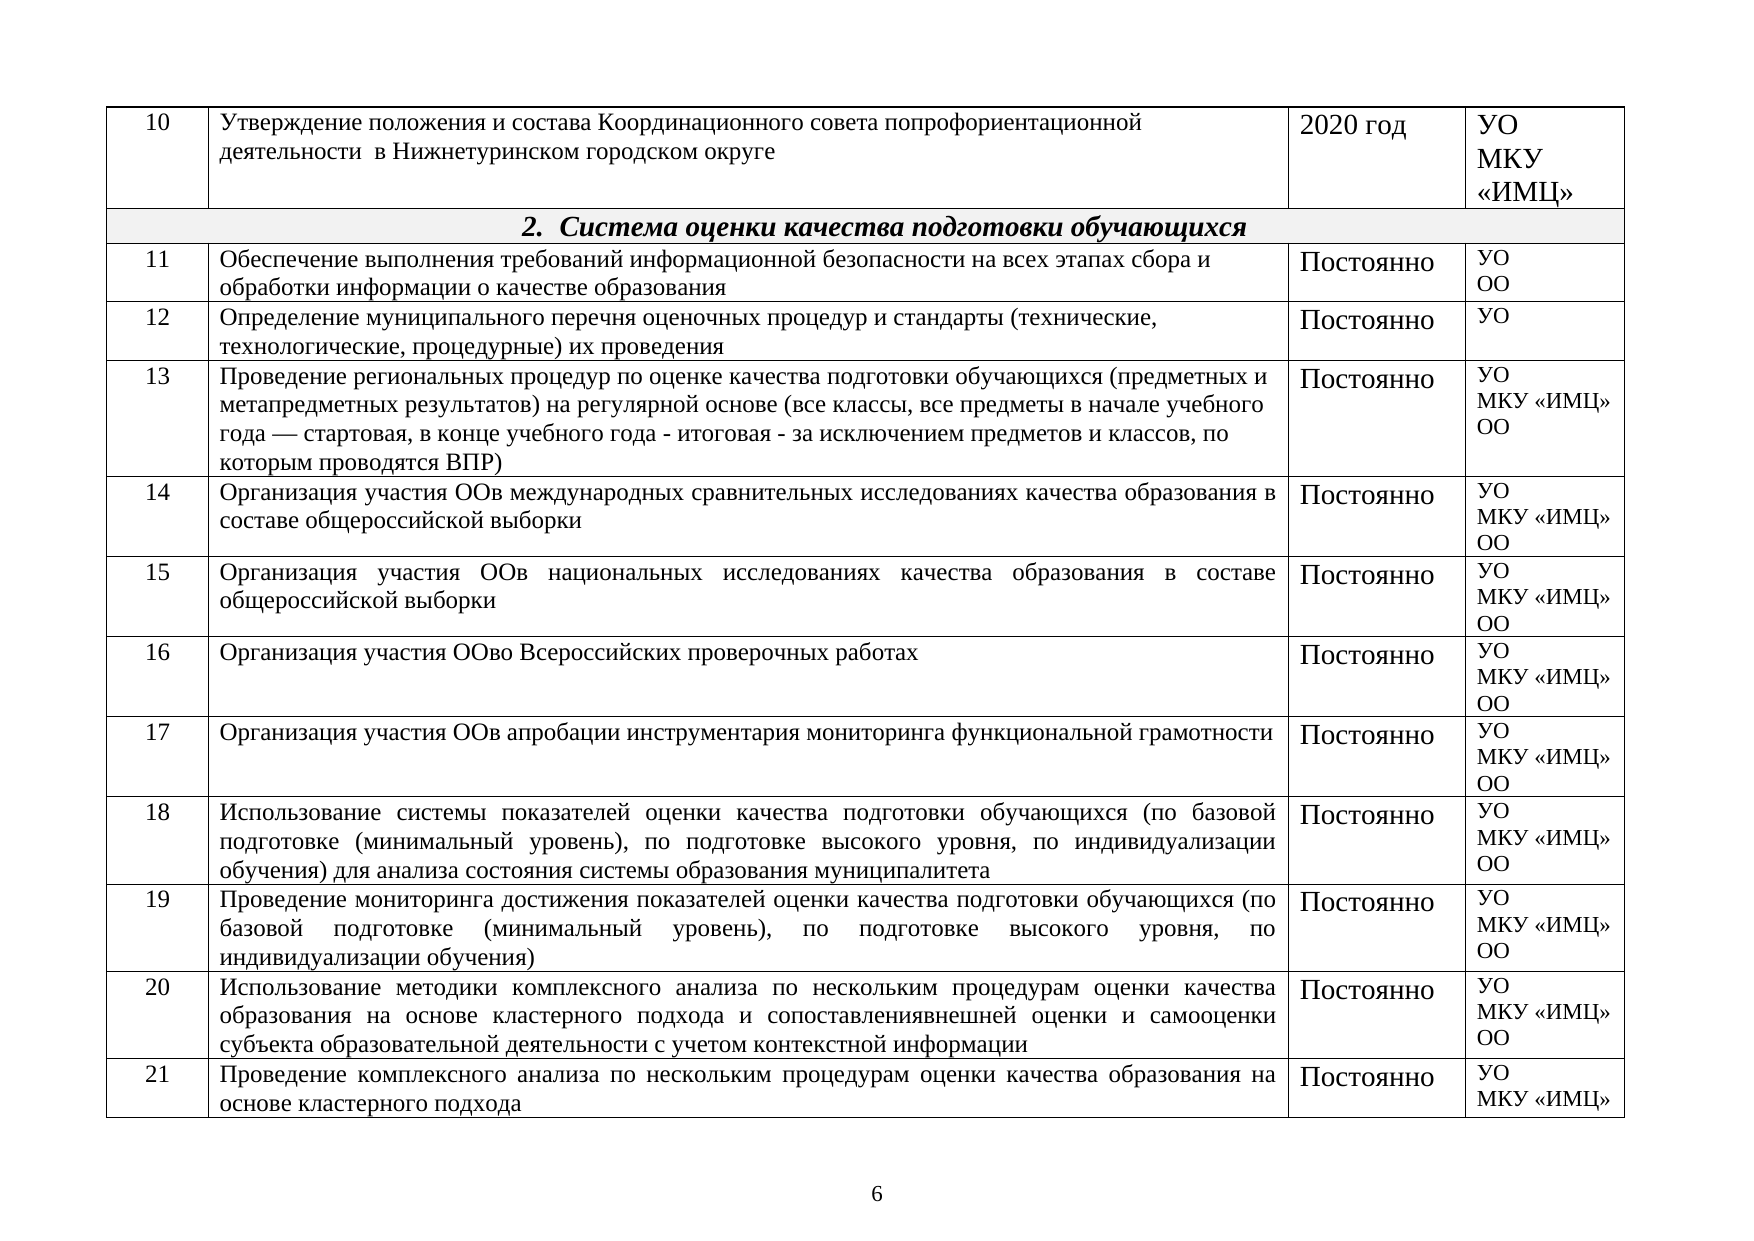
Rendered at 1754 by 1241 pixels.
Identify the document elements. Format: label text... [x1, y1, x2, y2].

table_cell Постоянно [1289, 972, 1465, 1058]
table_cell Использование системы показателей оценки качества подготовки обучающихся (по базовой подготовке (минимальный уровень), по подготовке высокого уровня, по индивидуализации обучения) для анализа состояния системы образования муниципалитета [209, 797, 1288, 883]
table_cell 11 [107, 244, 208, 301]
table_cell 21 [107, 1059, 208, 1117]
table_cell Постоянно [1289, 302, 1465, 360]
table_cell УО МКУ «ИМЦ» ОО [1466, 637, 1624, 716]
table_cell УО МКУ «ИМЦ» ОО [1466, 557, 1624, 636]
table_cell Обеспечение выполнения требований информационной безопасности на всех этапах сбора и обработки информации о качестве образования [209, 244, 1288, 301]
table_cell Организация участия ООв апробации инструментария мониторинга функциональной грамотности [209, 717, 1288, 796]
table_cell 12 [107, 302, 208, 360]
table_cell Постоянно [1289, 361, 1465, 476]
table_cell Проведение мониторинга достижения показателей оценки качества подготовки обучающихся (по базовой подготовке (минимальный уровень), по подготовке высокого уровня, по индивидуализации обучения) [209, 885, 1288, 971]
table_cell УО [1466, 302, 1624, 360]
table_cell Постоянно [1289, 797, 1465, 883]
table_cell Организация участия ООво Всероссийских проверочных работах [209, 637, 1288, 716]
table_cell Определение муниципального перечня оценочных процедур и стандарты (технические, технологические, процедурные) их проведения [209, 302, 1288, 360]
table_cell Постоянно [1289, 244, 1465, 301]
table_cell УО МКУ «ИМЦ» ОО [1466, 717, 1624, 796]
table_cell УО МКУ «ИМЦ» ОО [1466, 972, 1624, 1058]
table_cell Утверждение положения и состава Координационного совета попрофориентационной деятельности в Нижнетуринском городском округе [209, 108, 1288, 208]
table_cell 15 [107, 557, 208, 636]
table_cell 13 [107, 361, 208, 476]
table_cell Постоянно [1289, 885, 1465, 971]
table_cell Постоянно [1289, 1059, 1465, 1117]
table_cell Система оценки качества подготовки обучающихся [107, 209, 1624, 243]
table_cell УО МКУ «ИМЦ» ОО [1466, 477, 1624, 556]
table_cell 20 [107, 972, 208, 1058]
table_cell Организация участия ООв международных сравнительных исследованиях качества образования в составе общероссийской выборки [209, 477, 1288, 556]
table_cell УО ОО [1466, 244, 1624, 301]
table_cell УО МКУ «ИМЦ» [1466, 108, 1624, 208]
table_cell Использование методики комплексного анализа по нескольким процедурам оценки качества образования на основе кластерного подхода и сопоставлениявнешней оценки и самооценки субъекта образовательной деятельности с учетом контекстной информации [209, 972, 1288, 1058]
table_cell 14 [107, 477, 208, 556]
table_cell 10 [107, 108, 208, 208]
table_cell УО МКУ «ИМЦ» ОО [1466, 1059, 1624, 1117]
table_cell Постоянно [1289, 557, 1465, 636]
table_cell 2020 год [1289, 108, 1465, 208]
table_cell Проведение региональных процедур по оценке качества подготовки обучающихся (предметных и метапредметных результатов) на регулярной основе (все классы, все предметы в начале учебного года — стартовая, в конце учебного года - итоговая - за исключением предметов и классов, по которым проводятся ВПР) [209, 361, 1288, 476]
table_cell 16 [107, 637, 208, 716]
table_cell Постоянно [1289, 637, 1465, 716]
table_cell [209, 1059, 1288, 1117]
table_cell УО МКУ «ИМЦ» ОО [1466, 361, 1624, 476]
table_cell 18 [107, 797, 208, 883]
table_cell 17 [107, 717, 208, 796]
table_cell 19 [107, 885, 208, 971]
table_cell Постоянно [1289, 717, 1465, 796]
table_cell УО МКУ «ИМЦ» ОО [1466, 885, 1624, 971]
table_cell УО МКУ «ИМЦ» ОО [1466, 797, 1624, 883]
table_cell Организация участия ООв национальных исследованиях качества образования в составе общероссийской выборки [209, 557, 1288, 636]
table_cell Постоянно [1289, 477, 1465, 556]
